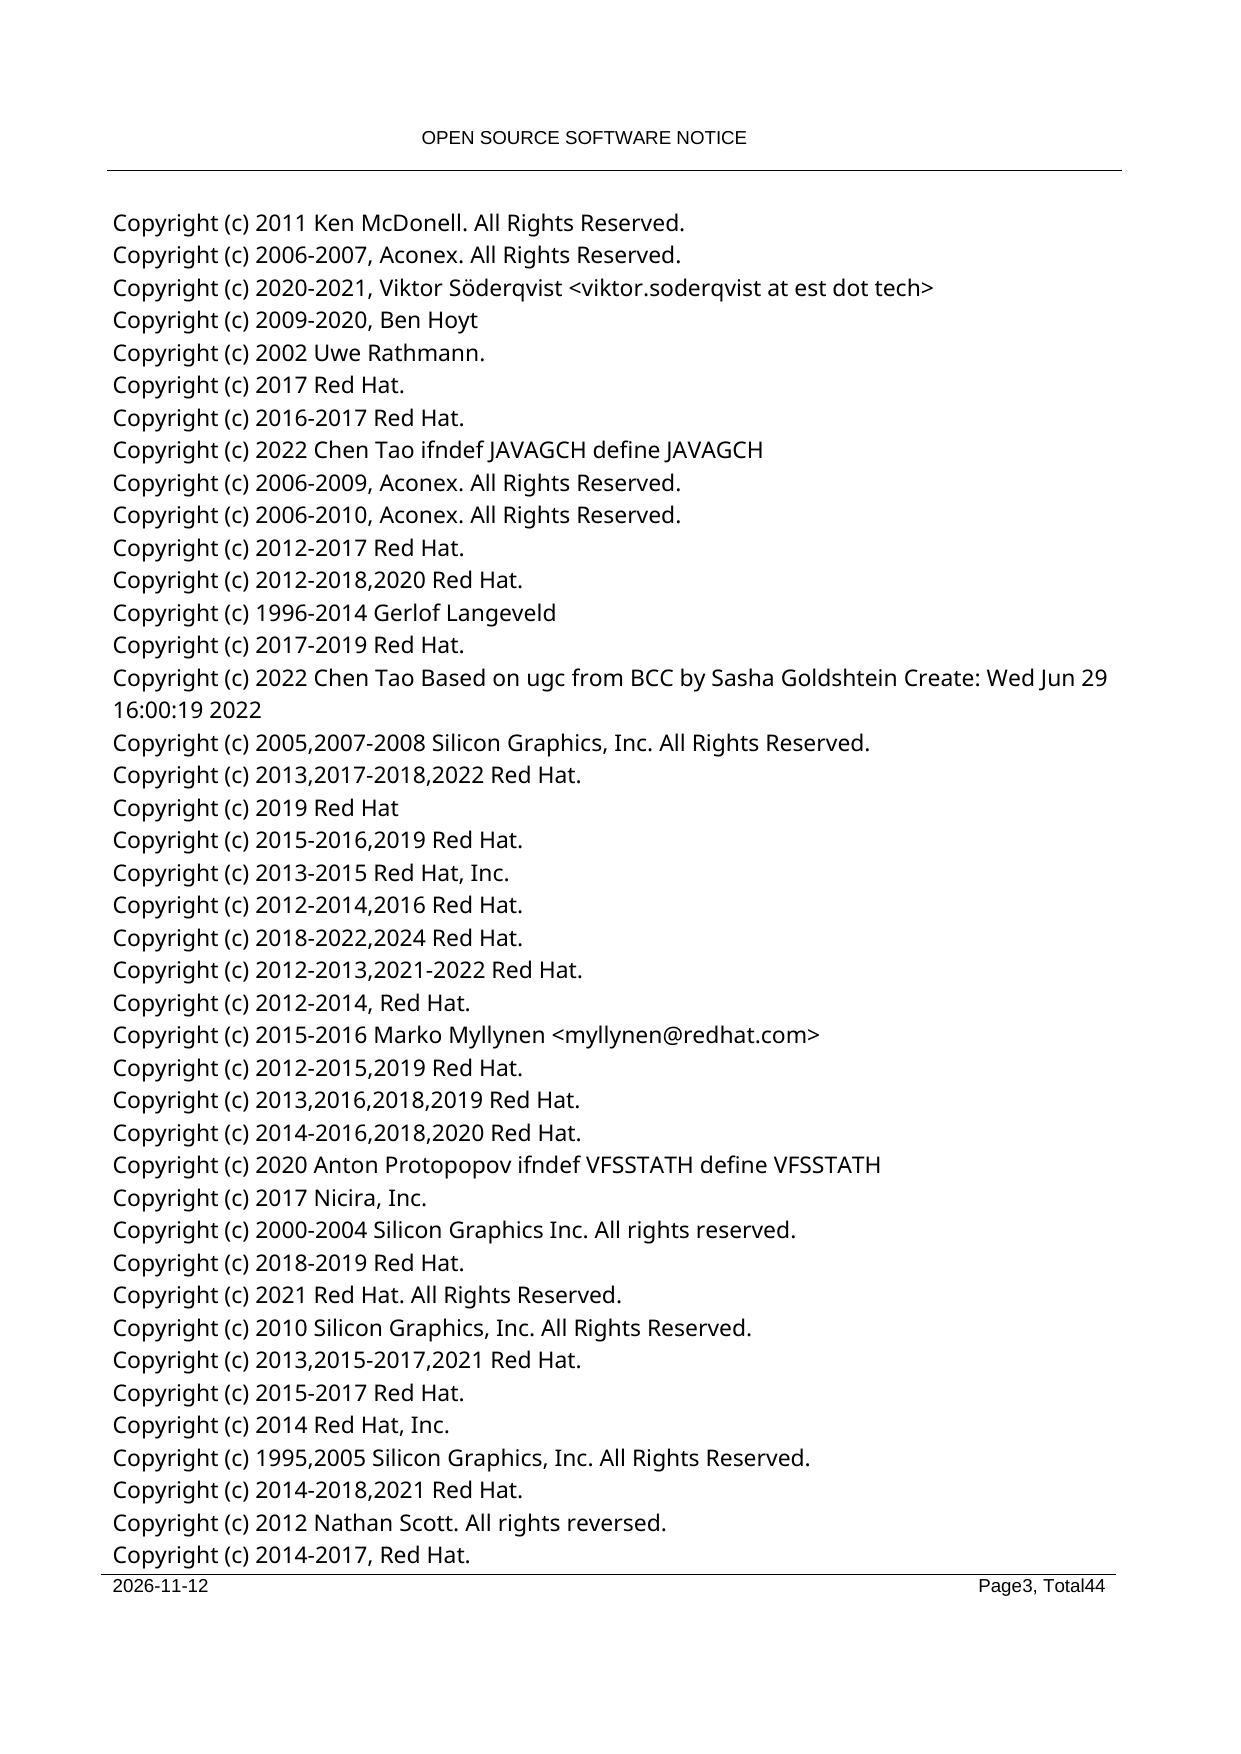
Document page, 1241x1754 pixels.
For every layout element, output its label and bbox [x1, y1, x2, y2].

text [112, 206, 1128, 1571]
